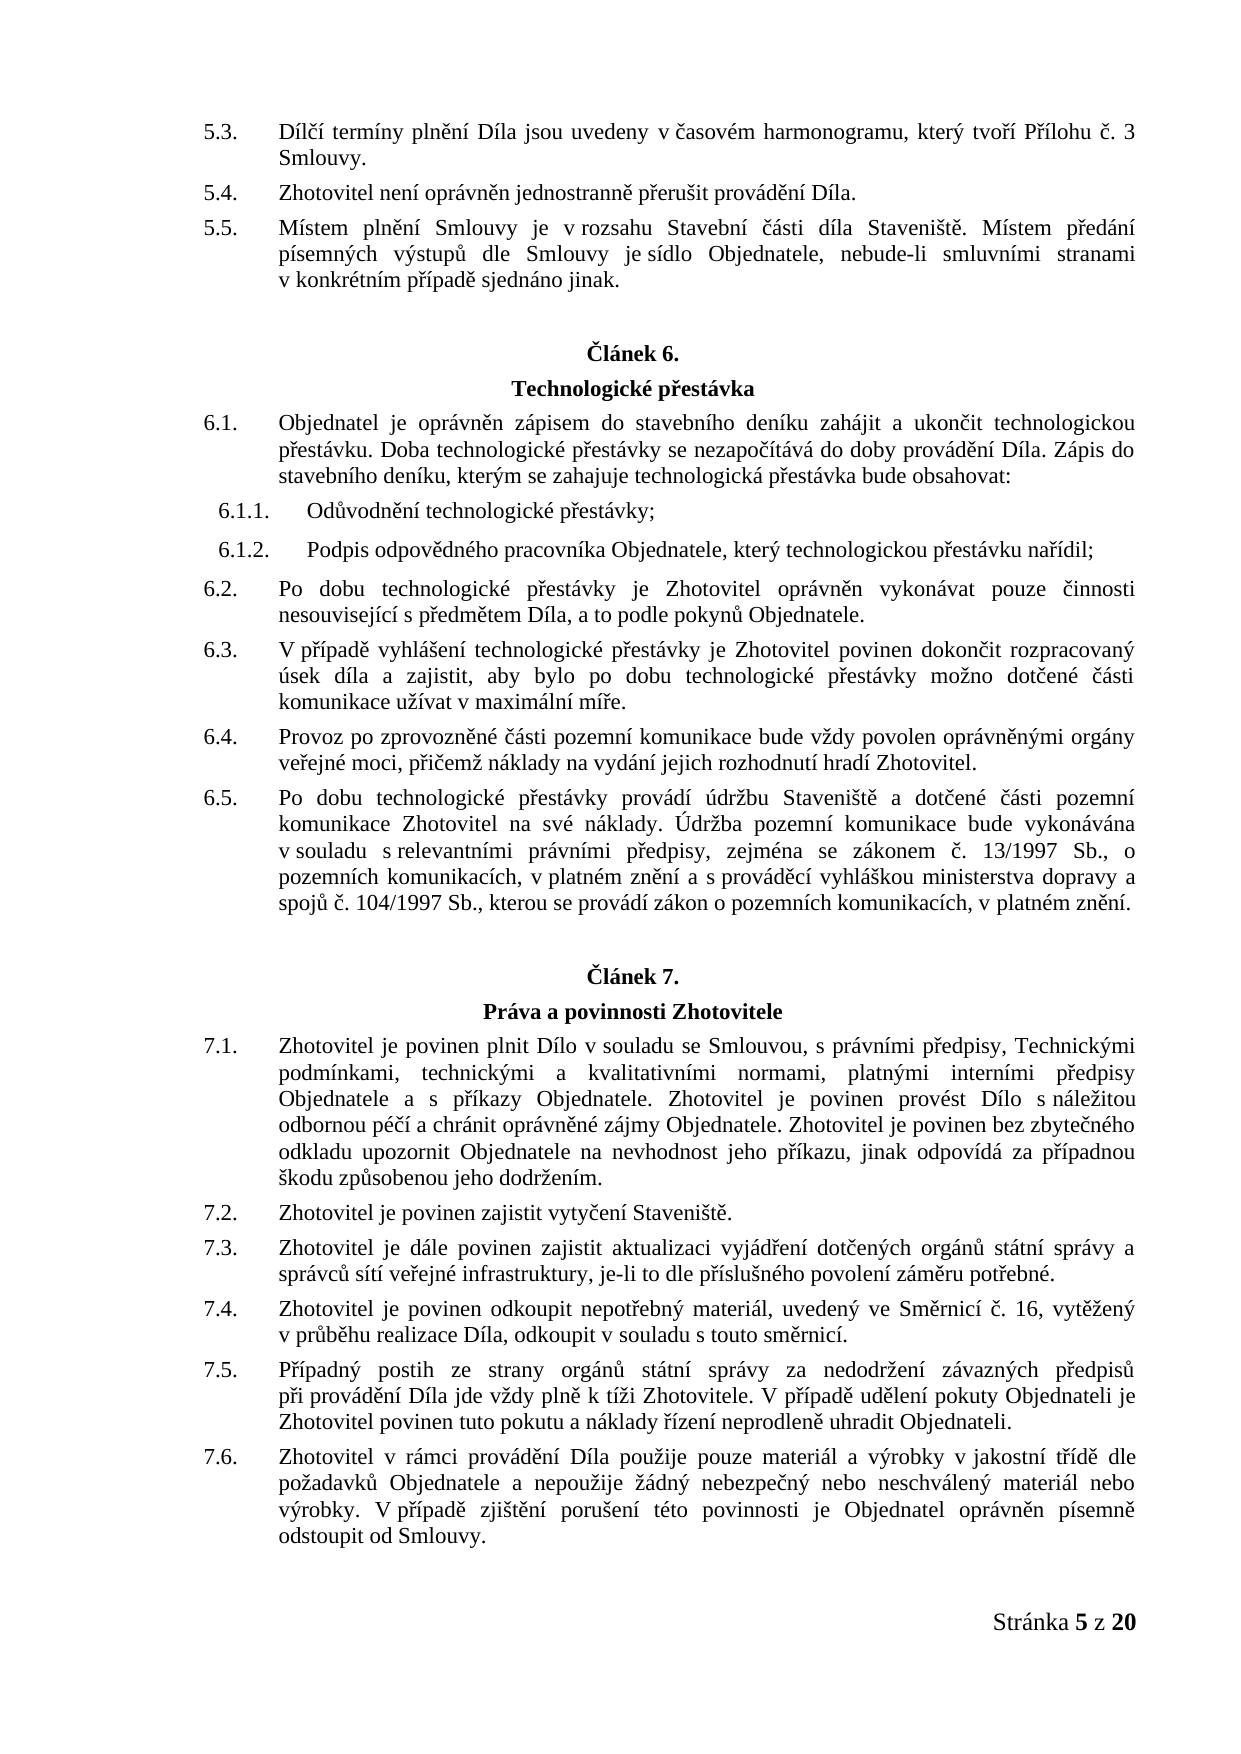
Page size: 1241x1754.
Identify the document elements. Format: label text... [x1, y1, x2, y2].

text Práva a povinnosti Zhotovitele [129, 998, 1136, 1024]
subtitle Zhotovitel je povinen plnit Dílo v souladu se Smlouvou, s právními předpisy, Technickými podmínkami, technickými a kvalitativními normami, platnými interními předpisy Objednatele a s příkazy Objednatele. Zhotovitel je povinen provést Dílo s náležitou odbornou péčí a chránit oprávněné zájmy Objednatele. Zhotovitel je povinen bez zbytečného odkladu upozornit Objednatele na nevhodnost jeho příkazu, jinak odpovídá za případnou škodu způsobenou jeho dodržením. [203, 1032, 1136, 1191]
subtitle Dílčí termíny plnění Díla jsou uvedeny v časovém harmonogramu, který tvoří Přílohu č. 3 Smlouvy. [203, 118, 1136, 171]
subtitle Zhotovitel je dále povinen zajistit aktualizaci vyjádření dotčených orgánů státní správy a správců sítí veřejné infrastruktury, je-li to dle příslušného povolení záměru potřebné. [203, 1233, 1136, 1286]
subtitle Po dobu technologické přestávky je Zhotovitel oprávněn vykonávat pouze činnosti nesouvisející s předmětem Díla, a to podle pokynů Objednatele. [203, 574, 1136, 627]
subtitle Případný postih ze strany orgánů státní správy za nedodržení závazných předpisů při provádění Díla jde vždy plně k tíži Zhotovitele. V případě udělení pokuty Objednateli je Zhotovitel povinen tuto pokutu a náklady řízení neprodleně uhradit Objednateli. [203, 1356, 1136, 1435]
subtitle Zhotovitel v rámci provádění Díla použije pouze materiál a výrobky v jakostní třídě dle požadavků Objednatele a nepoužije žádný nebezpečný nebo neschválený materiál nebo výrobky. V případě zjištění porušení této povinnosti je Objednatel oprávněn písemně odstoupit od Smlouvy. [203, 1443, 1136, 1548]
subtitle Podpis odpovědného pracovníka Objednatele, který technologickou přestávku nařídil; [218, 536, 1136, 562]
subtitle Objednatel je oprávněn zápisem do stavebního deníku zahájit a ukončit technologickou přestávku. Doba technologické přestávky se nezapočítává do doby provádění Díla. Zápis do stavebního deníku, kterým se zahajuje technologická přestávka bude obsahovat: [203, 409, 1136, 488]
subtitle Zhotovitel je povinen zajistit vytyčení Staveniště. [203, 1199, 1136, 1225]
subtitle Po dobu technologické přestávky provádí údržbu Staveniště a dotčené části pozemní komunikace Zhotovitel na své náklady. Údržba pozemní komunikace bude vykonávána v souladu s relevantními právními předpisy, zejména se zákonem č. 13/1997 Sb., o pozemních komunikacích, v platném znění a s prováděcí vyhláškou ministerstva dopravy a spojů č. 104/1997 Sb., kterou se provádí zákon o pozemních komunikacích, v platném znění. [203, 784, 1136, 916]
subtitle Provoz po zprovozněné části pozemní komunikace bude vždy povolen oprávněnými orgány veřejné moci, přičemž náklady na vydání jejich rozhodnutí hradí Zhotovitel. [203, 723, 1136, 776]
subtitle Zhotovitel není oprávněn jednostranně přerušit provádění Díla. [203, 179, 1136, 206]
subtitle Odůvodnění technologické přestávky; [218, 497, 1136, 523]
subtitle V případě vyhlášení technologické přestávky je Zhotovitel povinen dokončit rozpracovaný úsek díla a zajistit, aby bylo po dobu technologické přestávky možno dotčené části komunikace užívat v maximální míře. [203, 636, 1136, 715]
text Technologické přestávka [129, 375, 1136, 401]
subtitle Místem plnění Smlouvy je v rozsahu Stavební části díla Staveniště. Místem předání písemných výstupů dle Smlouvy je sídlo Objednatele, nebude-li smluvními stranami v konkrétním případě sjednáno jinak. [203, 214, 1136, 293]
subtitle Zhotovitel je povinen odkoupit nepotřebný materiál, uvedený ve Směrnicí č. 16, vytěžený v průběhu realizace Díla, odkoupit v souladu s touto směrnicí. [203, 1294, 1136, 1347]
